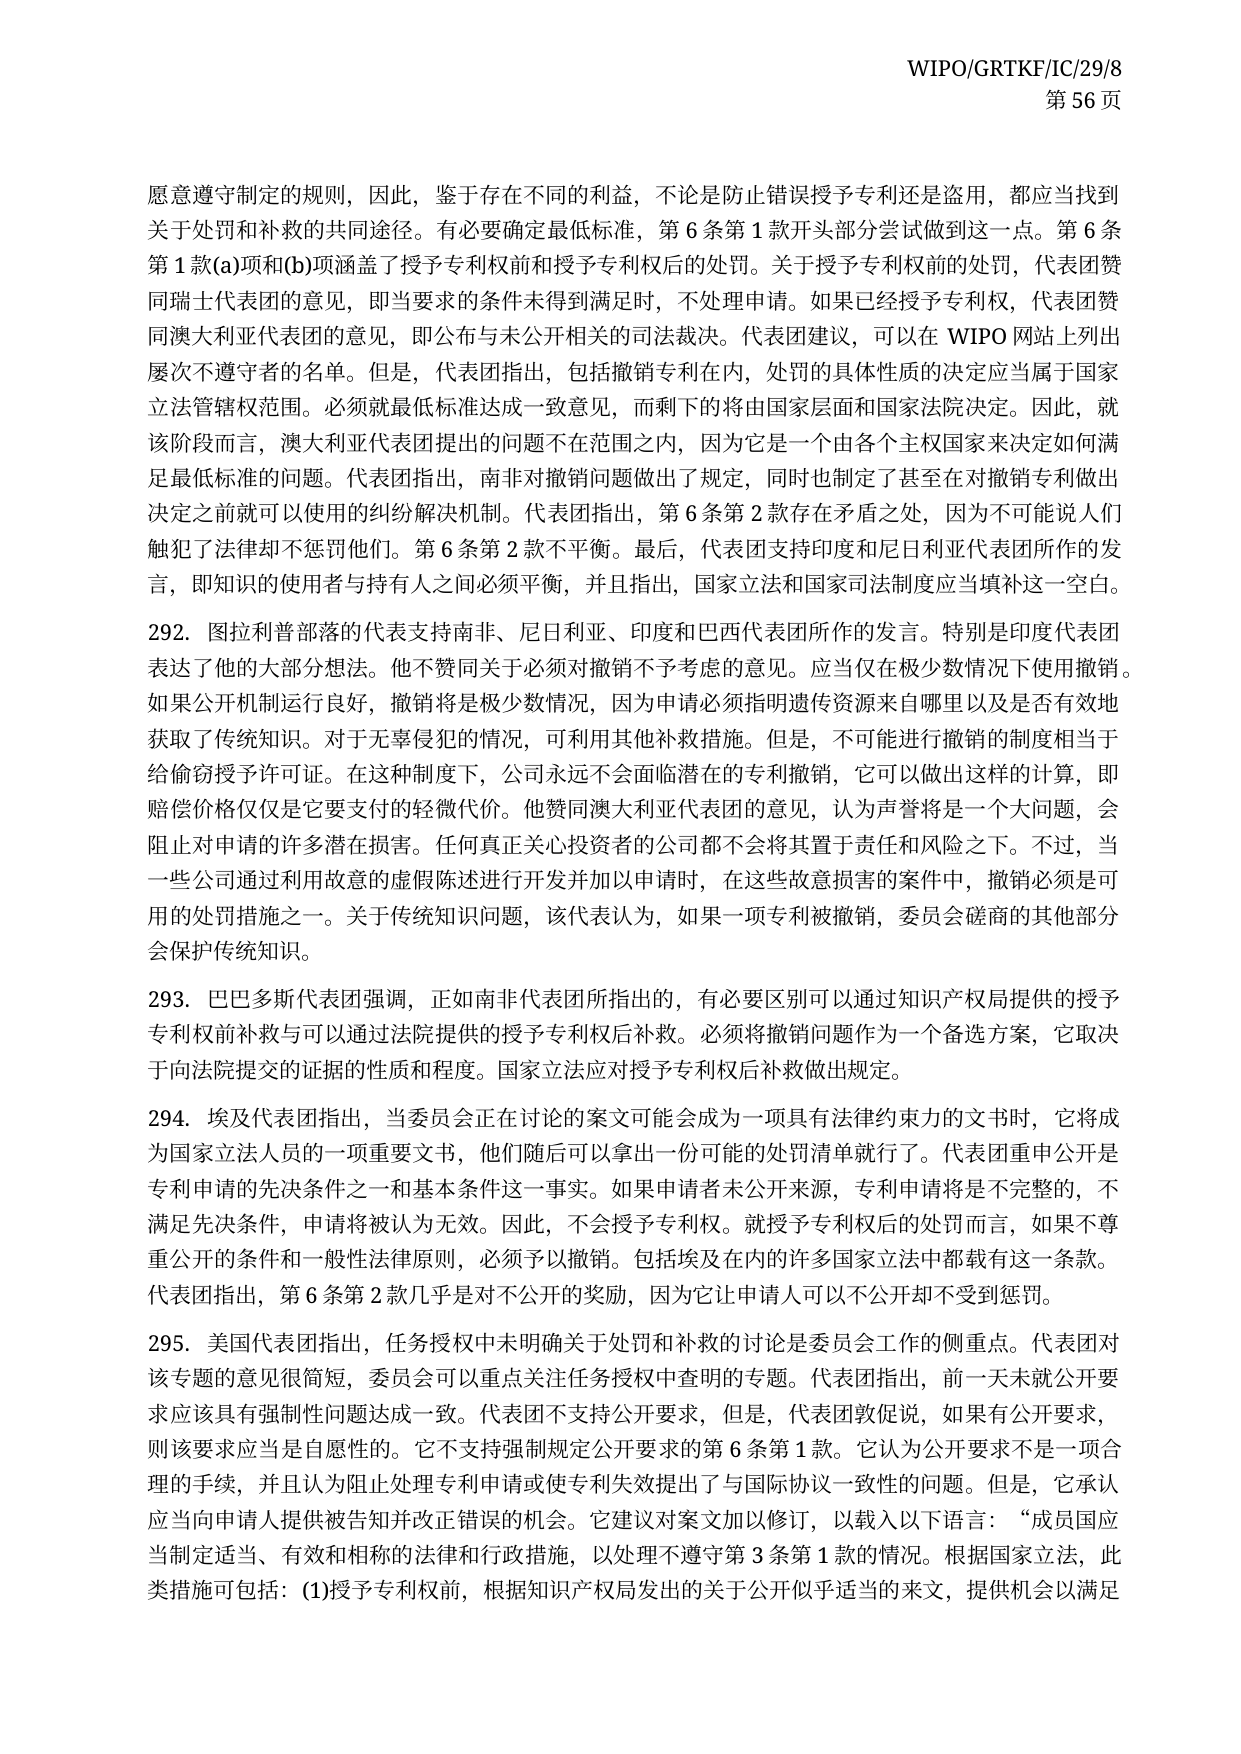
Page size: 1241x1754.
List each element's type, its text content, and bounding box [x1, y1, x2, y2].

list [148, 174, 1122, 599]
list 埃及代表团指出，当委员会正在讨论的案文可能会成为一项具有法律约束力的文书时，它将成为国家立法人员的一项重要文书，他们随后可以拿出一份可能的处罚清单就行了。代表团重申公开是专利申请的先决条件之一和基本条件这一事实。如果申请者未公开来源，专利申请将是不完整的，不满足先决条件，申请将被认为无效。因此，不会授予专利权。就授予专利权后的处罚而言，如果不尊重公开的条件和一般性法律原则，必须予以撤销。包括埃及在内的许多国家立法中都载有这一条款。代表团指出，第6条第2款几乎是对不公开的奖励，因为它让申请人可以不公开却不受到惩罚。 [148, 1097, 1122, 1309]
list 巴巴多斯代表团强调，正如南非代表团所指出的，有必要区别可以通过知识产权局提供的授予专利权前补救与可以通过法院提供的授予专利权后补救。必须将撤销问题作为一个备选方案，它取决于向法院提交的证据的性质和程度。国家立法应对授予专利权后补救做出规定。 [148, 978, 1122, 1084]
list 图拉利普部落的代表支持南非、尼日利亚、印度和巴西代表团所作的发言。特别是印度代表团表达了他的大部分想法。他不赞同关于必须对撤销不予考虑的意见。应当仅在极少数情况下使用撤销。如果公开机制运行良好，撤销将是极少数情况，因为申请必须指明遗传资源来自哪里以及是否有效地获取了传统知识。对于无辜侵犯的情况，可利用其他补救措施。但是，不可能进行撤销的制度相当于给偷窃授予许可证。在这种制度下，公司永远不会面临潜在的专利撤销，它可以做出这样的计算，即赔偿价格仅仅是它要支付的轻微代价。他赞同澳大利亚代表团的意见，认为声誉将是一个大问题，会阻止对申请的许多潜在损害。任何真正关心投资者的公司都不会将其置于责任和风险之下。不过，当一些公司通过利用故意的虚假陈述进行开发并加以申请时，在这些故意损害的案件中，撤销必须是可用的处罚措施之一。关于传统知识问题，该代表认为，如果一项专利被撤销，委员会磋商的其他部分会保护传统知识。 [148, 612, 1122, 966]
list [148, 1322, 1122, 1605]
